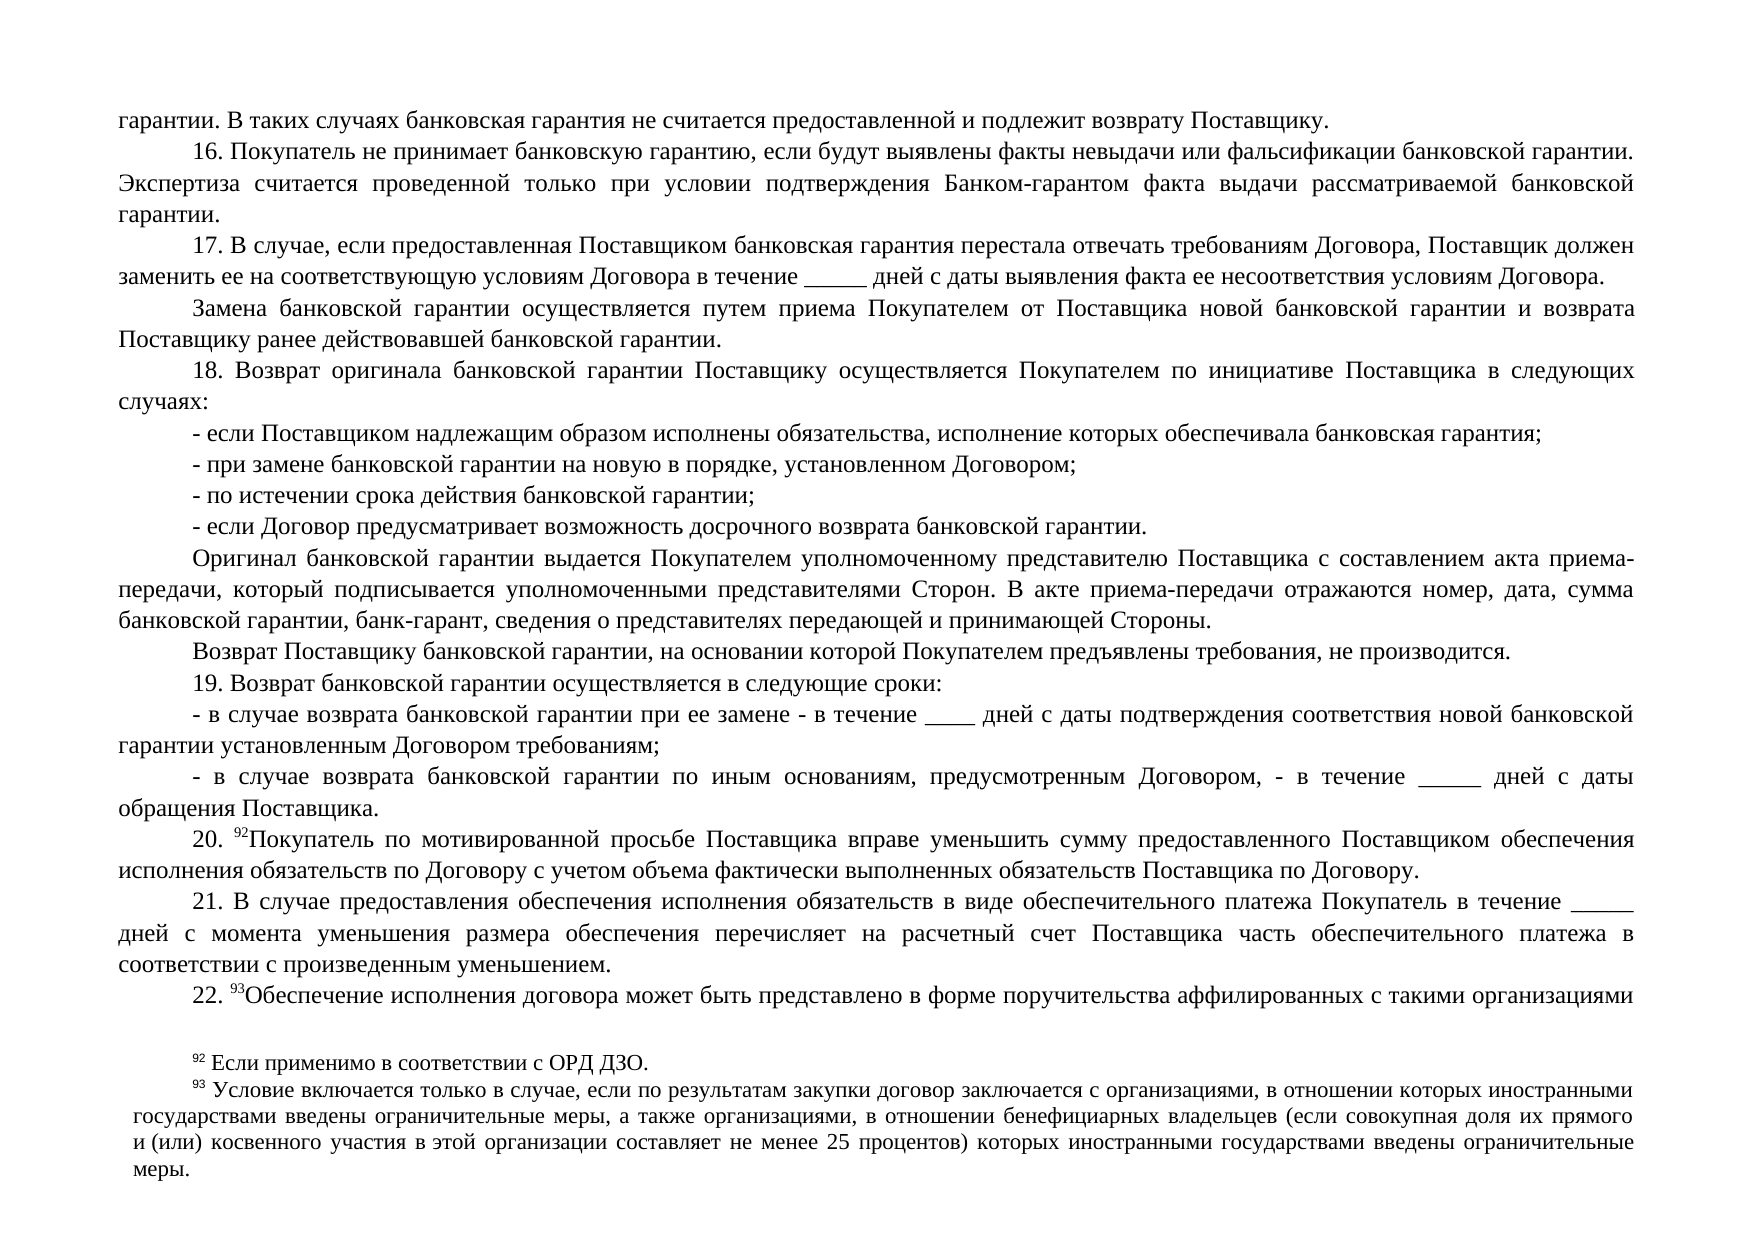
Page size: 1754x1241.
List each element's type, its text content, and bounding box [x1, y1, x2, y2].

list - в случае возврата банковской гарантии по иным основаниям, предусмотренным Договором, - в течение _____ дней с даты обращения Поставщика. [118, 760, 1636, 822]
list Возврат Поставщику банковской гарантии, на основании которой Покупателем предъявлены требования, не производится. [118, 635, 1636, 666]
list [118, 978, 1636, 1010]
list 21. В случае предоставления обеспечения исполнения обязательств в виде обеспечительного платежа Покупатель в течение _____ дней с момента уменьшения размера обеспечения перечисляет на расчетный счет Поставщика часть обеспечительного платежа в соответствии с произведенным уменьшением. [118, 885, 1636, 978]
list 19. Возврат банковской гарантии осуществляется в следующие сроки: [118, 666, 1636, 697]
list - по истечении срока действия банковской гарантии; [118, 478, 1636, 510]
list - в случае возврата банковской гарантии при ее замене - в течение ____ дней с даты подтверждения соответствия новой банковской гарантии установленным Договором требованиям; [118, 697, 1636, 760]
list Замена банковской гарантии осуществляется путем приема Покупателем от Поставщика новой банковской гарантии и возврата Поставщику ранее действовавшей банковской гарантии. [118, 291, 1636, 353]
list - если Договор предусматривает возможность досрочного возврата банковской гарантии. [118, 510, 1636, 541]
list 17. В случае, если предоставленная Поставщиком банковская гарантия перестала отвечать требованиям Договора, Поставщик должен заменить ее на соответствующую условиям Договора в течение _____ дней с даты выявления факта ее несоответствия условиям Договора. [118, 228, 1636, 291]
list Оригинал банковской гарантии выдается Покупателем уполномоченному представителю Поставщика с составлением акта приема-передачи, который подписывается уполномоченными представителями Сторон. В акте приема-передачи отражаются номер, дата, сумма банковской гарантии, банк-гарант, сведения о представителях передающей и принимающей Стороны. [118, 541, 1636, 635]
list 20. Покупатель по мотивированной просьбе Поставщика вправе уменьшить сумму предоставленного Поставщиком обеспечения исполнения обязательств по Договору с учетом объема фактически выполненных обязательств Поставщика по Договору. [118, 822, 1636, 885]
list 16. Покупатель не принимает банковскую гарантию, если будут выявлены факты невыдачи или фальсификации банковской гарантии. Экспертиза считается проведенной только при условии подтверждения Банком-гарантом факта выдачи рассматриваемой банковской гарантии. [118, 135, 1636, 228]
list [118, 103, 1636, 135]
list 18. Возврат оригинала банковской гарантии Поставщику осуществляется Покупателем по инициативе Поставщика в следующих случаях: [118, 353, 1636, 416]
list - если Поставщиком надлежащим образом исполнены обязательства, исполнение которых обеспечивала банковская гарантия; [118, 416, 1636, 447]
list - при замене банковской гарантии на новую в порядке, установленном Договором; [118, 447, 1636, 478]
